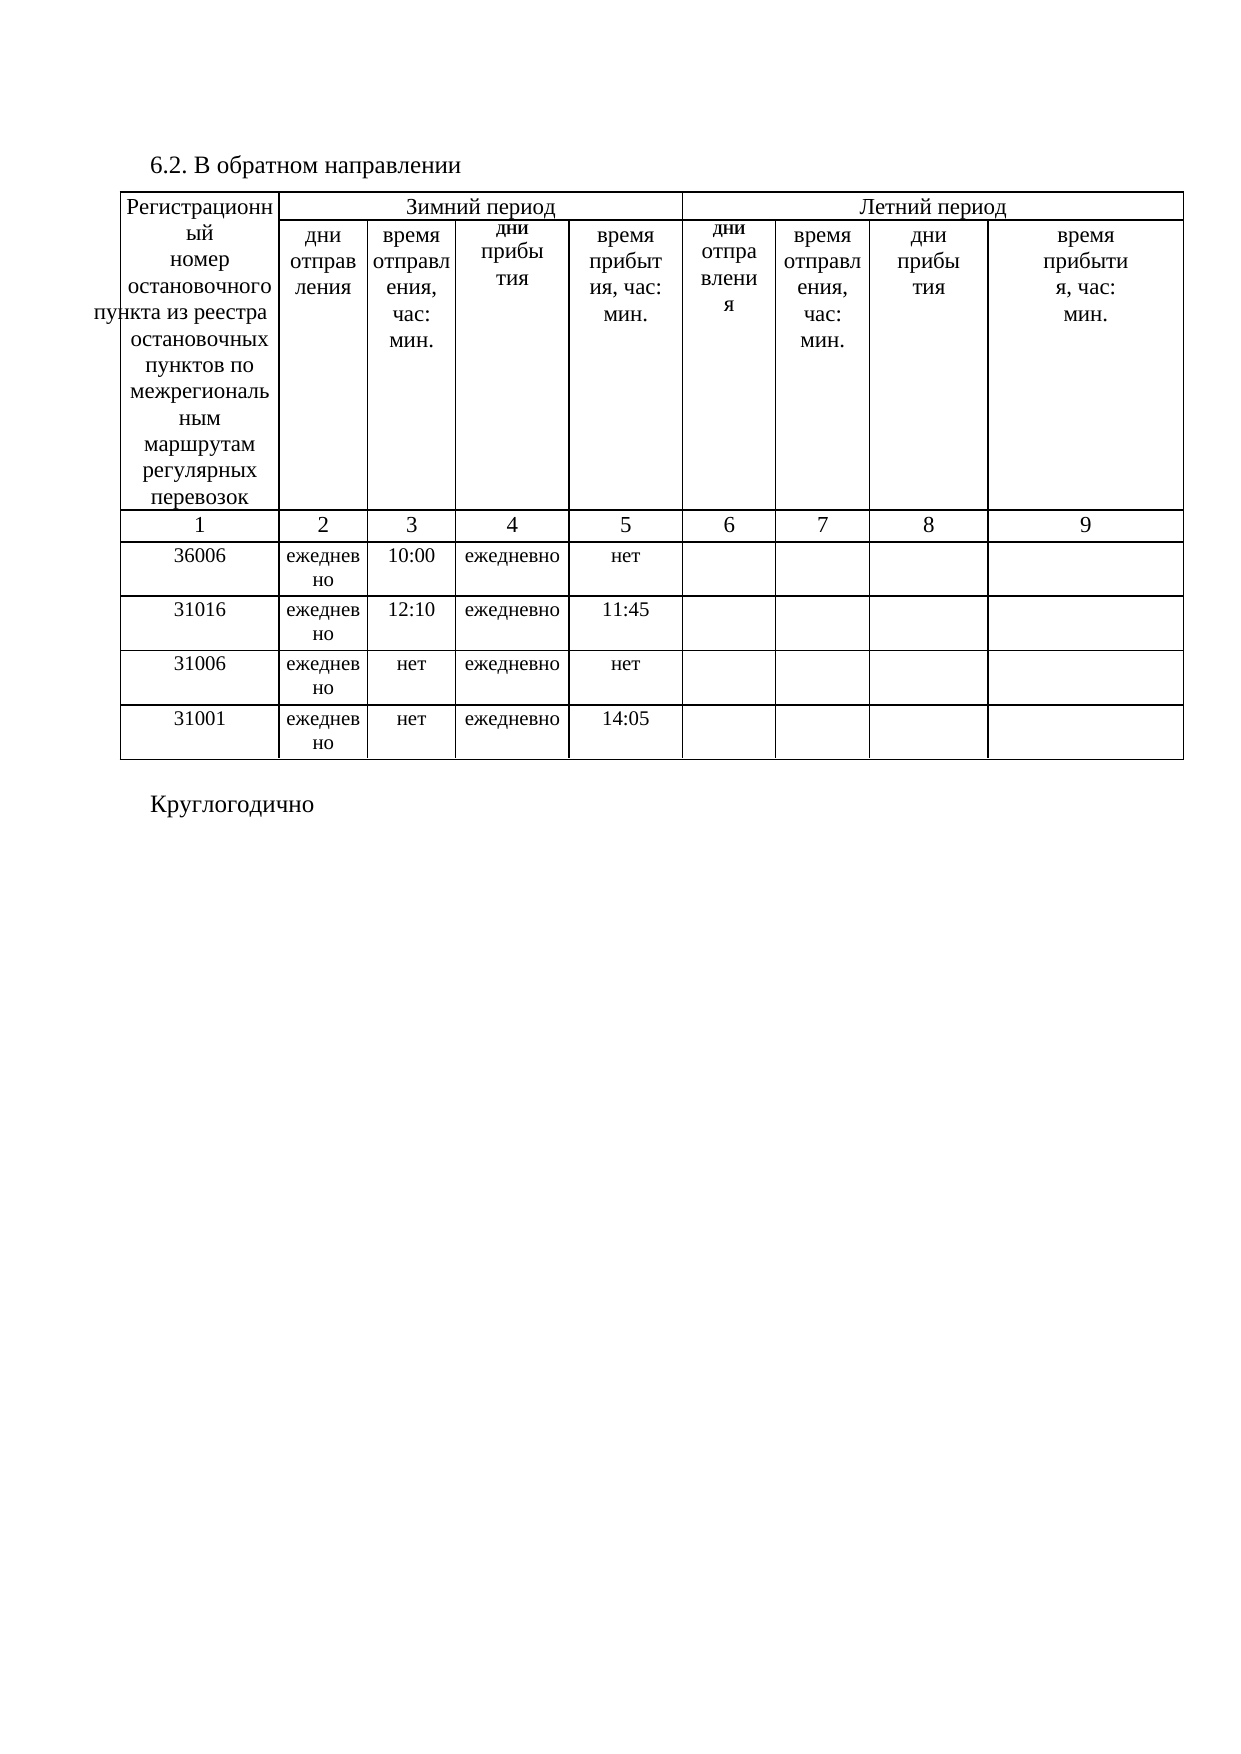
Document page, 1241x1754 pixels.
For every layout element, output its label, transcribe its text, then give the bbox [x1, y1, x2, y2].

table_cell [683, 543, 775, 595]
table_cell [776, 543, 869, 595]
table_cell [776, 597, 869, 650]
table_cell нет [368, 706, 455, 758]
table_cell 2 [280, 511, 367, 541]
table_cell 4 [456, 511, 568, 541]
table_cell [776, 651, 869, 704]
table_header Регистрационный номер остановочного пункта из реестра остановочных пунктов по межрегиональным маршрутам регулярных перевозок [121, 193, 278, 509]
table_cell 31001 [121, 706, 278, 758]
table_cell 5 [570, 511, 682, 541]
table_cell ДНИ прибы тия [456, 221, 568, 509]
table_cell время прибыт ия, час: мин. [570, 221, 682, 509]
table_cell ежедневно [280, 543, 367, 595]
table_cell [989, 706, 1183, 758]
table_cell [683, 706, 775, 758]
table_header Летний период [683, 193, 1183, 219]
table_cell 14:05 [570, 706, 682, 758]
table_cell время прибыти я, час: мин. [989, 221, 1183, 509]
table_cell 36006 [121, 543, 278, 595]
table_cell [870, 651, 987, 704]
table_cell [776, 706, 869, 758]
table_cell время отправл ения, час: мин. [368, 221, 455, 509]
table_cell 3 [368, 511, 455, 541]
table_cell 12:10 [368, 597, 455, 650]
table_cell дни прибы тия [870, 221, 987, 509]
table_cell 8 [870, 511, 987, 541]
table_cell [683, 651, 775, 704]
table_cell [870, 706, 987, 758]
table_cell ежедневно [456, 543, 568, 595]
table_cell [870, 597, 987, 650]
table_cell нет [570, 651, 682, 704]
table_cell ДНИ отпра влени я [683, 221, 775, 509]
table_cell нет [570, 543, 682, 595]
table_cell [989, 543, 1183, 595]
table_cell 11:45 [570, 597, 682, 650]
table_cell нет [368, 651, 455, 704]
table_cell ежедневно [456, 597, 568, 650]
table_cell дни отправ ления [280, 221, 367, 509]
table_cell ежедневно [280, 651, 367, 704]
table_cell 1 [121, 511, 278, 541]
table_cell [683, 597, 775, 650]
table_cell время отправл ения, час: мин. [776, 221, 869, 509]
table_cell 31006 [121, 651, 278, 704]
table_cell 10:00 [368, 543, 455, 595]
table_header Зимний период [280, 193, 682, 219]
text Круглогодично [150, 789, 1090, 817]
table_cell [989, 597, 1183, 650]
table_cell 9 [989, 511, 1183, 541]
table_cell ежедневно [456, 706, 568, 758]
table_cell 31016 [121, 597, 278, 650]
table_cell ежедневно [456, 651, 568, 704]
table_cell 7 [776, 511, 869, 541]
table_cell ежедневно [280, 597, 367, 650]
text 6.2. В обратном направлении [150, 150, 1090, 179]
table_cell 6 [683, 511, 775, 541]
table_cell [870, 543, 987, 595]
table_cell [989, 651, 1183, 704]
table_cell ежедневно [280, 706, 367, 758]
